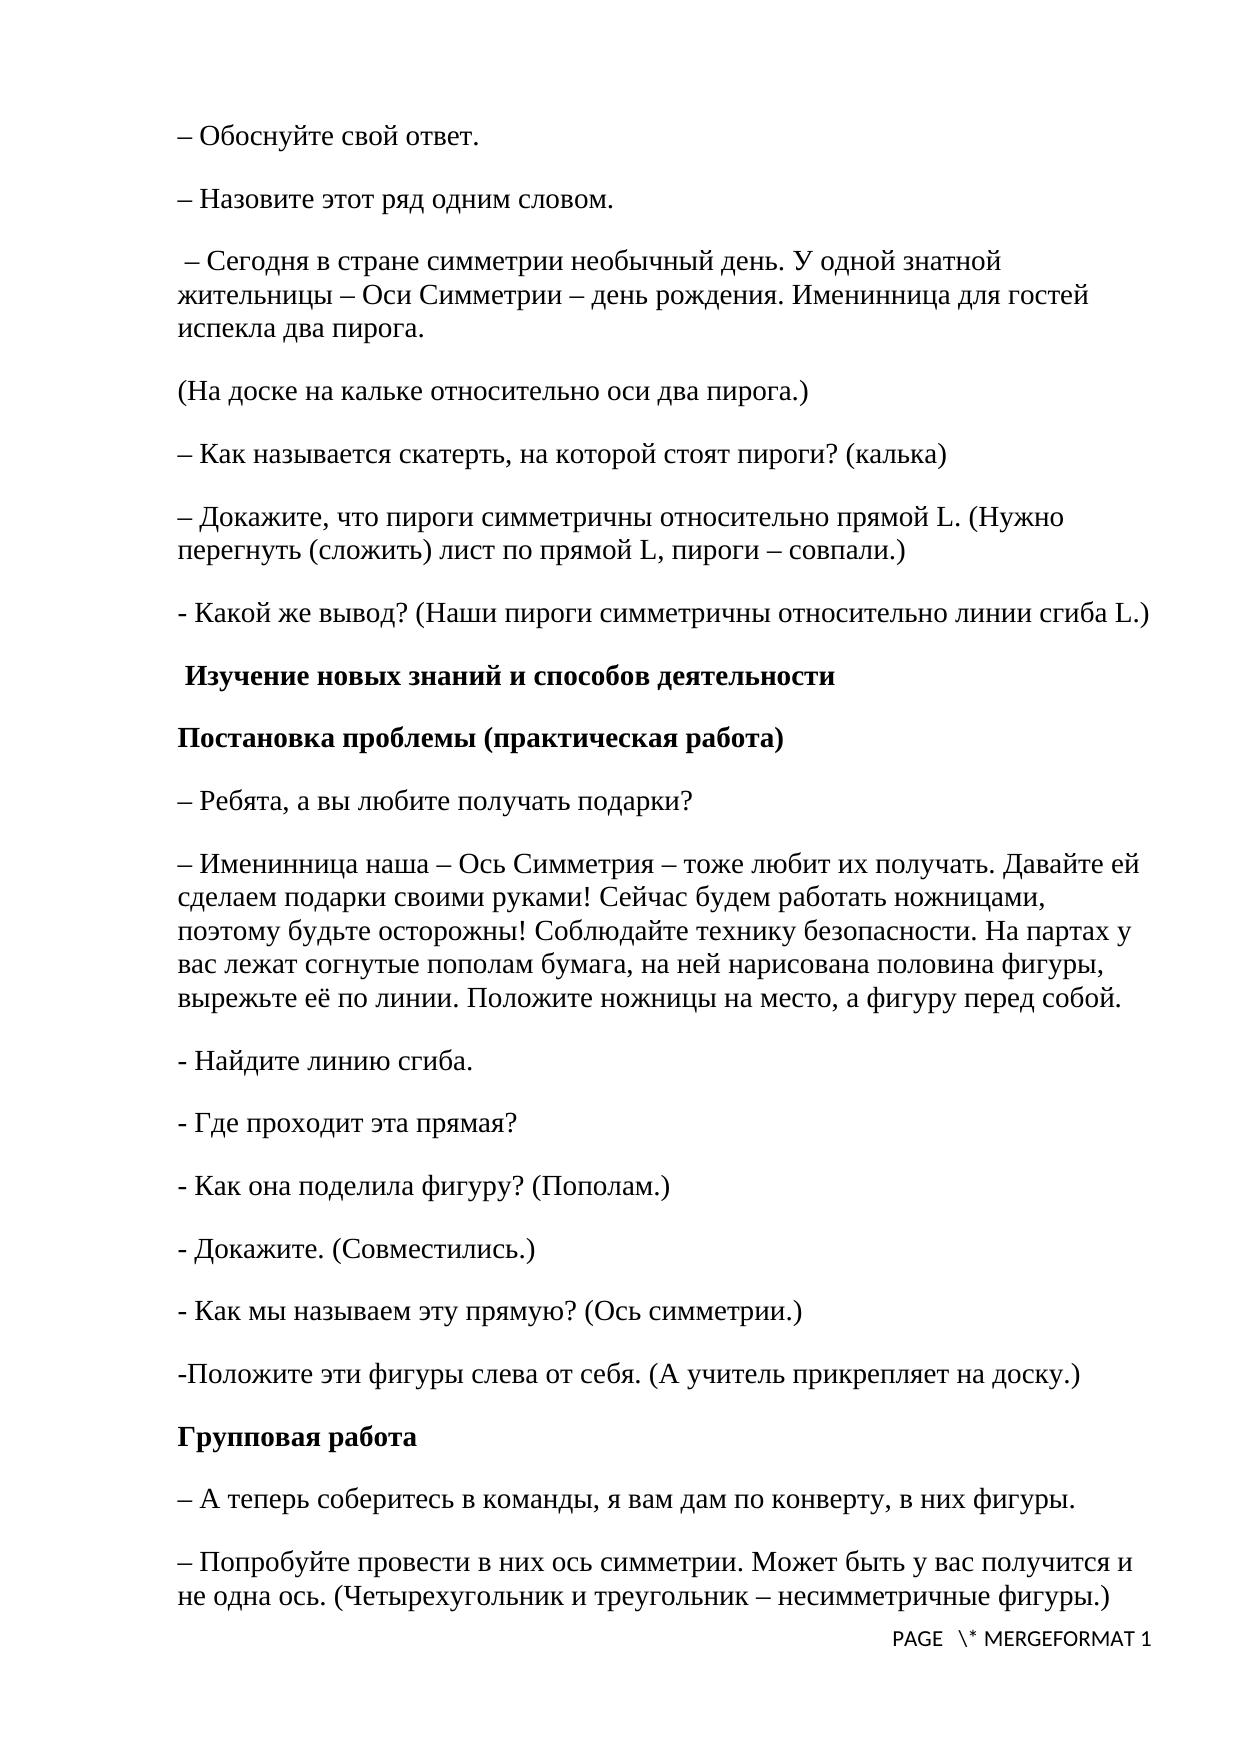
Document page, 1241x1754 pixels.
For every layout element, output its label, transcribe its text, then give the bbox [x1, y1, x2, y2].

text - Как мы называем эту прямую? (Ось симметрии.) [177, 1293, 1152, 1327]
text – Как называется скатерть, на которой стоят пироги? (калька) [177, 436, 1152, 469]
text – Ребята, а вы любите получать подарки? [177, 783, 1152, 817]
text – Сегодня в стране симметрии необычный день. У одной знатной жительницы – Оси Симметрии – день рождения. Именинница для гостей испекла два пирога. [177, 243, 1152, 344]
text – Именинница наша – Ось Симметрия – тоже любит их получать. Давайте ей сделаем подарки своими руками! Сейчас будем работать ножницами, поэтому будьте осторожны! Соблюдайте технику безопасности. На партах у вас лежат согнутые пополам бумага, на ней нарисована половина фигуры, вырежьте её по линии. Положите ножницы на место, а фигуру перед собой. [177, 846, 1152, 1013]
text – А теперь соберитесь в команды, я вам дам по конверту, в них фигуры. [177, 1482, 1152, 1515]
text - Докажите. (Совместились.) [177, 1231, 1152, 1264]
text -Положите эти фигуры слева от себя. (А учитель прикрепляет на доску.) [177, 1356, 1152, 1390]
text Изучение новых знаний и способов деятельности [177, 658, 1152, 691]
text – Назовите этот ряд одним словом. [177, 181, 1152, 214]
text Групповая работа [177, 1419, 1152, 1452]
text – Обоснуйте свой ответ. [177, 118, 1152, 152]
text (На доске на кальке относительно оси два пирога.) [177, 373, 1152, 407]
text - Найдите линию сгиба. [177, 1043, 1152, 1076]
text – Попробуйте провести в них ось симметрии. Может быть у вас получится и не одна ось. (Четырехугольник и треугольник – несимметричные фигуры.) [177, 1544, 1152, 1611]
text Постановка проблемы (практическая работа) [177, 720, 1152, 754]
text – Докажите, что пироги симметричны относительно прямой L. (Нужно перегнуть (сложить) лист по прямой L, пироги – совпали.) [177, 499, 1152, 566]
text - Как она поделила фигуру? (Пополам.) [177, 1168, 1152, 1202]
text - Где проходит эта прямая? [177, 1105, 1152, 1139]
text - Какой же вывод? (Наши пироги симметричны относительно линии сгиба L.) [177, 595, 1152, 628]
